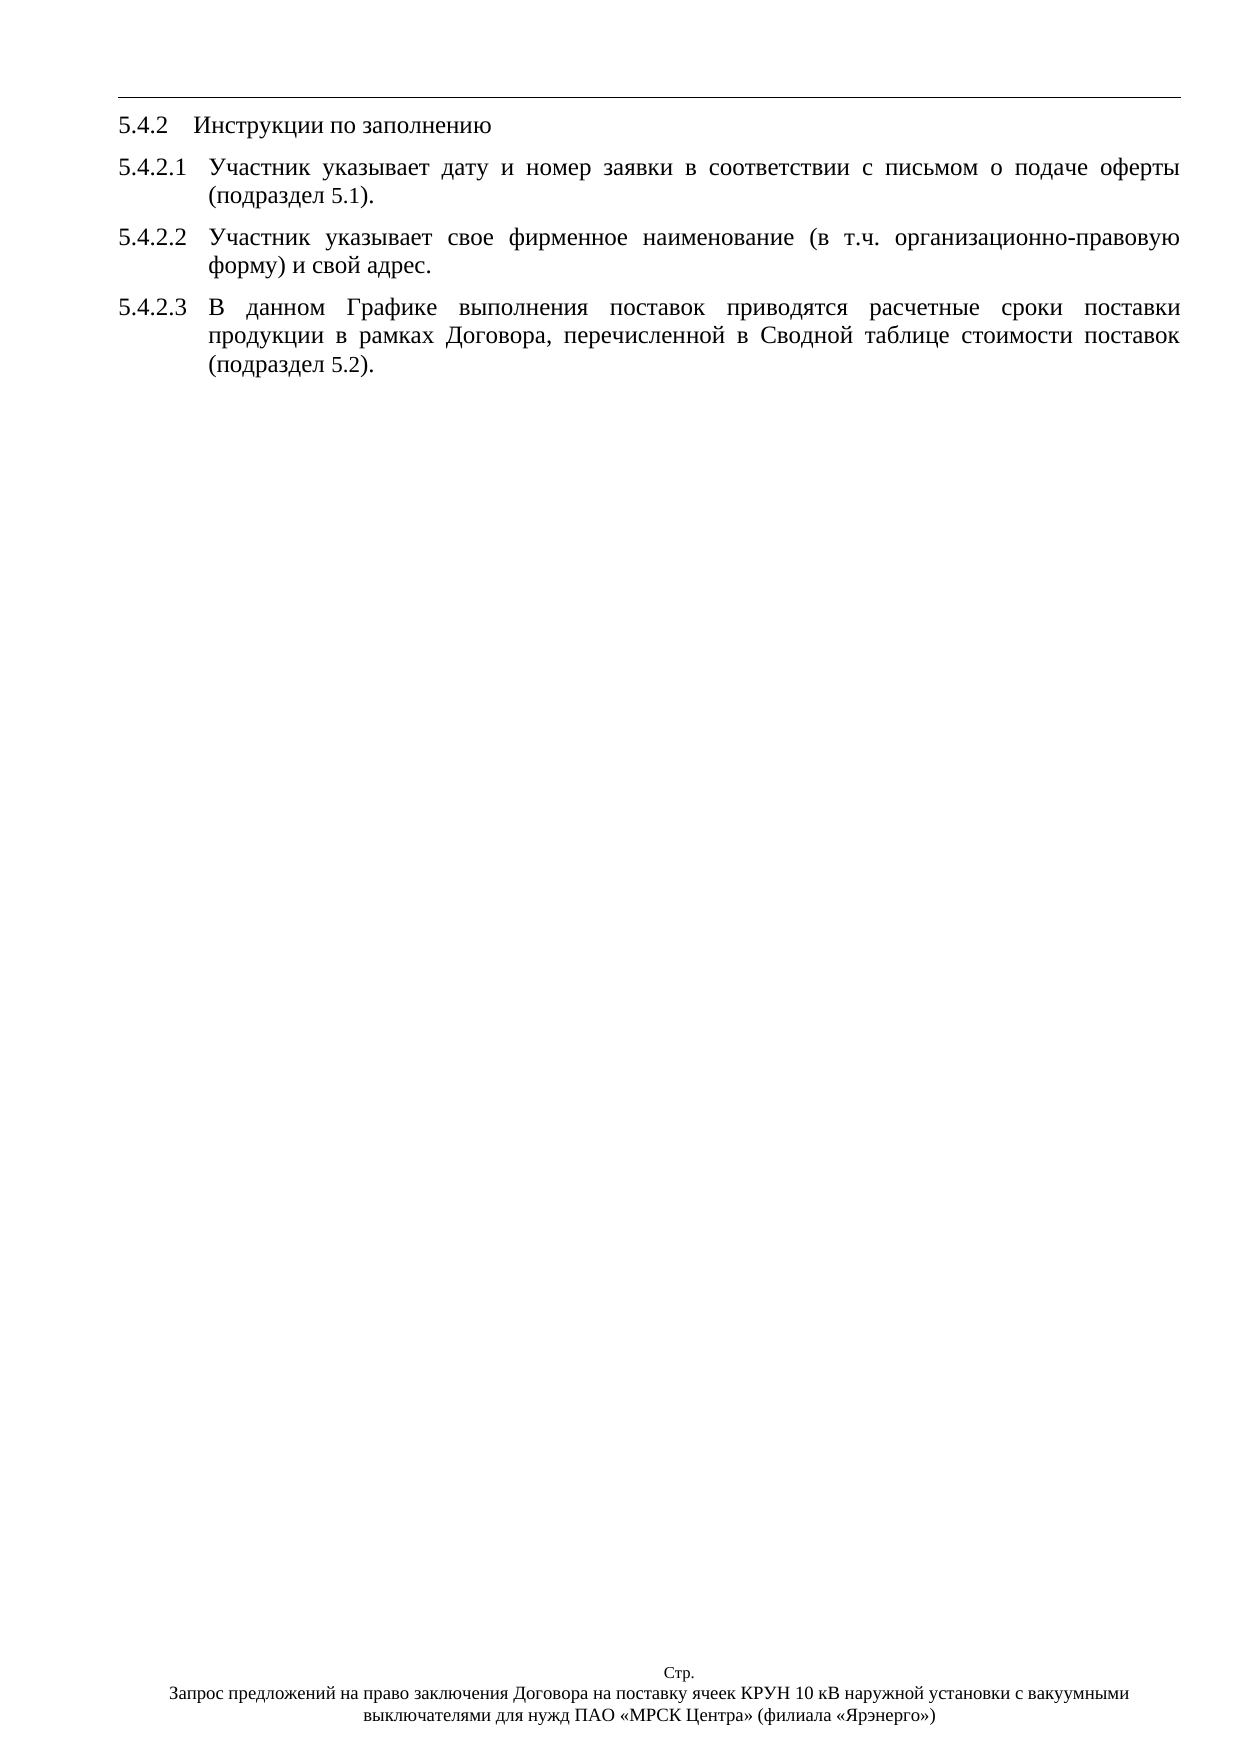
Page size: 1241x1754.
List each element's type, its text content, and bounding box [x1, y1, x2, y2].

subtitle Инструкции по заполнению [118, 111, 1181, 139]
list Участник указывает дату и номер заявки в соответствии с письмом о подаче оферты (подраздел 5.1). [118, 152, 1181, 209]
list В данном Графике выполнения поставок приводятся расчетные сроки поставки продукции в рамках Договора, перечисленной в Сводной таблице стоимости поставок (подраздел 5.2). [118, 292, 1181, 378]
list Участник указывает свое фирменное наименование (в т.ч. организационно-правовую форму) и свой адрес. [118, 222, 1181, 279]
